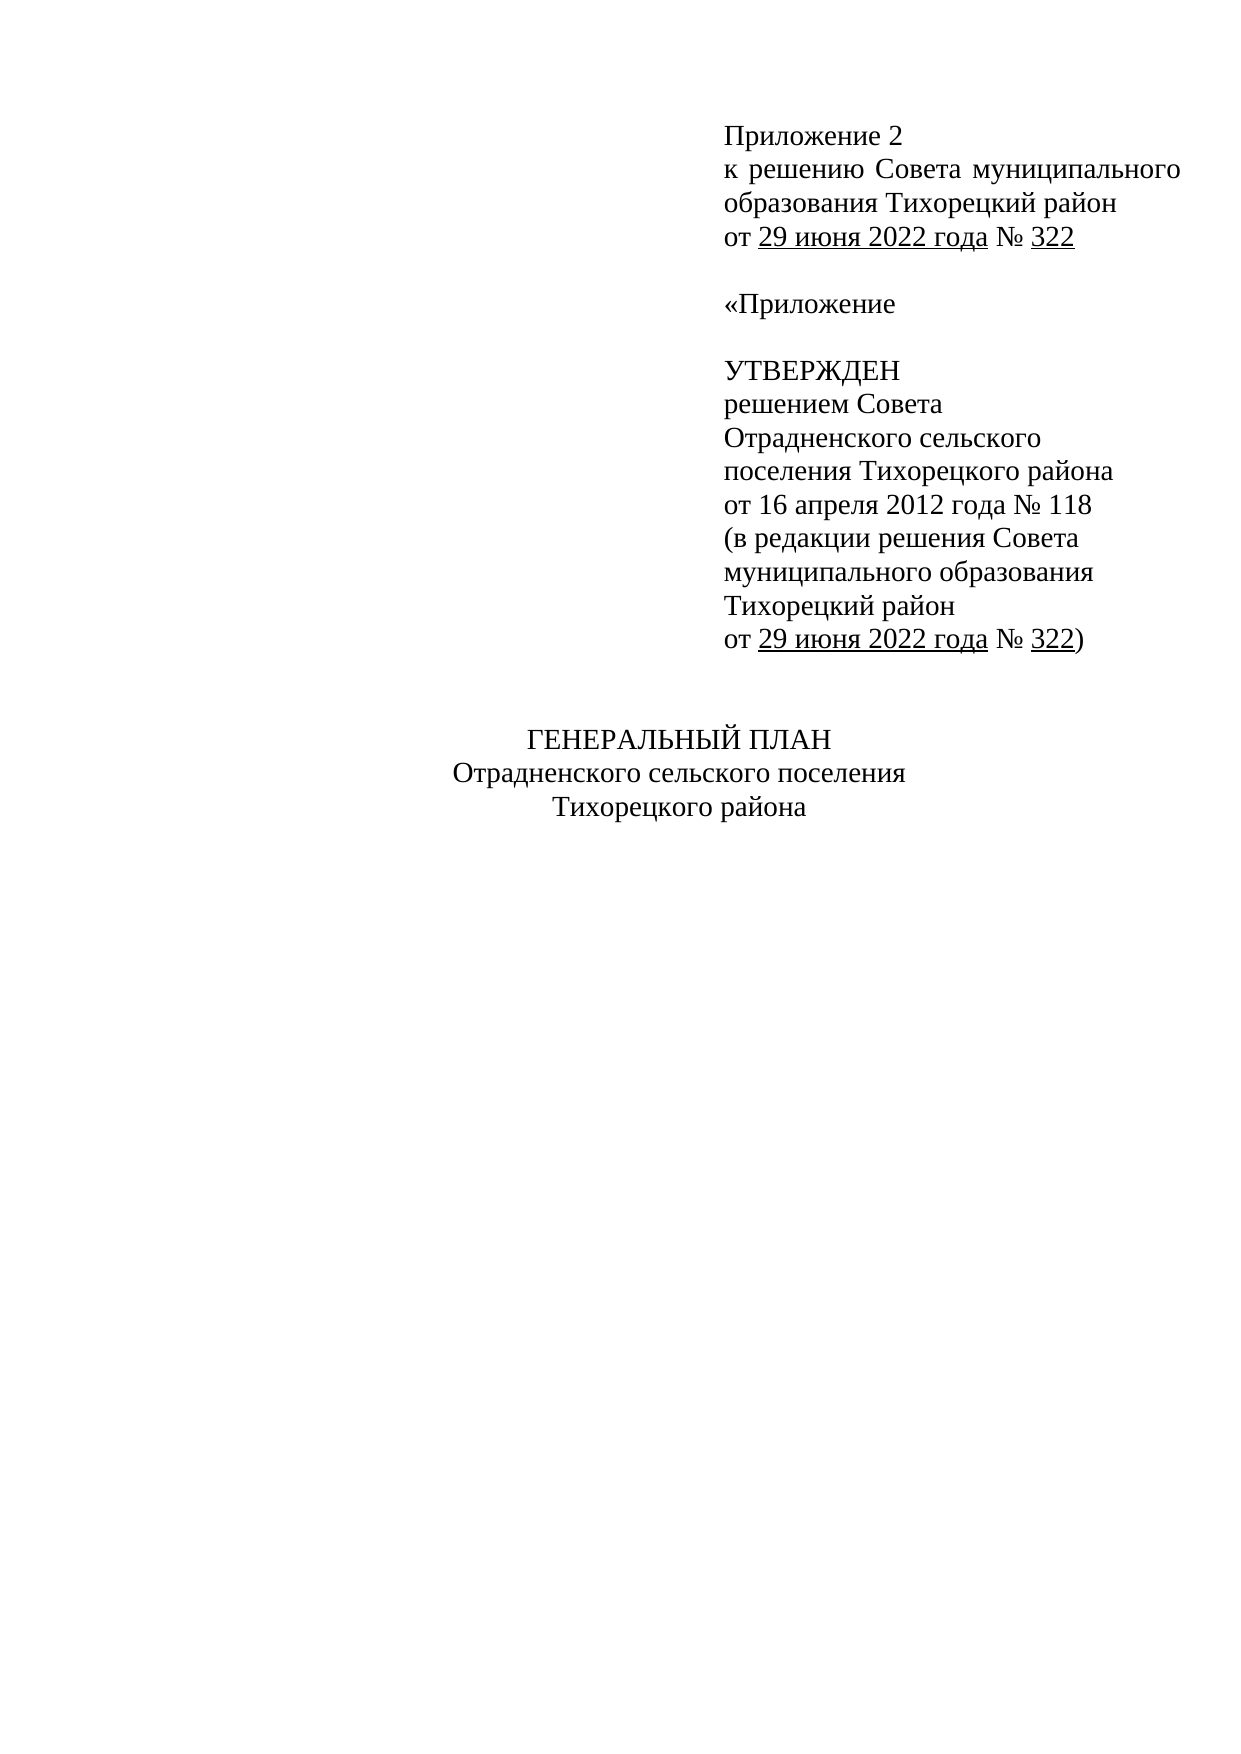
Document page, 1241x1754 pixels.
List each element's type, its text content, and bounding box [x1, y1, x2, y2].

text Тихорецкого района [177, 789, 1181, 822]
text от 29 июня 2022 года № 322 [723, 219, 1211, 252]
text Тихорецкий район [723, 588, 1181, 621]
text к решению Совета муниципального образования Тихорецкий район [723, 152, 1181, 219]
text Приложение 2 [723, 118, 1181, 152]
text от 29 июня 2022 года № 322) [723, 621, 1211, 655]
text УТВЕРЖДЕН [723, 353, 1211, 386]
text муниципального образования [723, 554, 1181, 588]
text от 16 апреля 2012 года № 118 [723, 487, 1181, 521]
text поселения Тихорецкого района [723, 453, 1181, 487]
text Отрадненского сельского [723, 420, 1181, 453]
text (в редакции решения Совета [723, 521, 1181, 554]
text Отрадненского сельского поселения [177, 755, 1181, 789]
text ГЕНЕРАЛЬНЫЙ ПЛАН [177, 722, 1181, 755]
text решением Совета [723, 386, 1181, 420]
text «Приложение [723, 286, 1211, 319]
